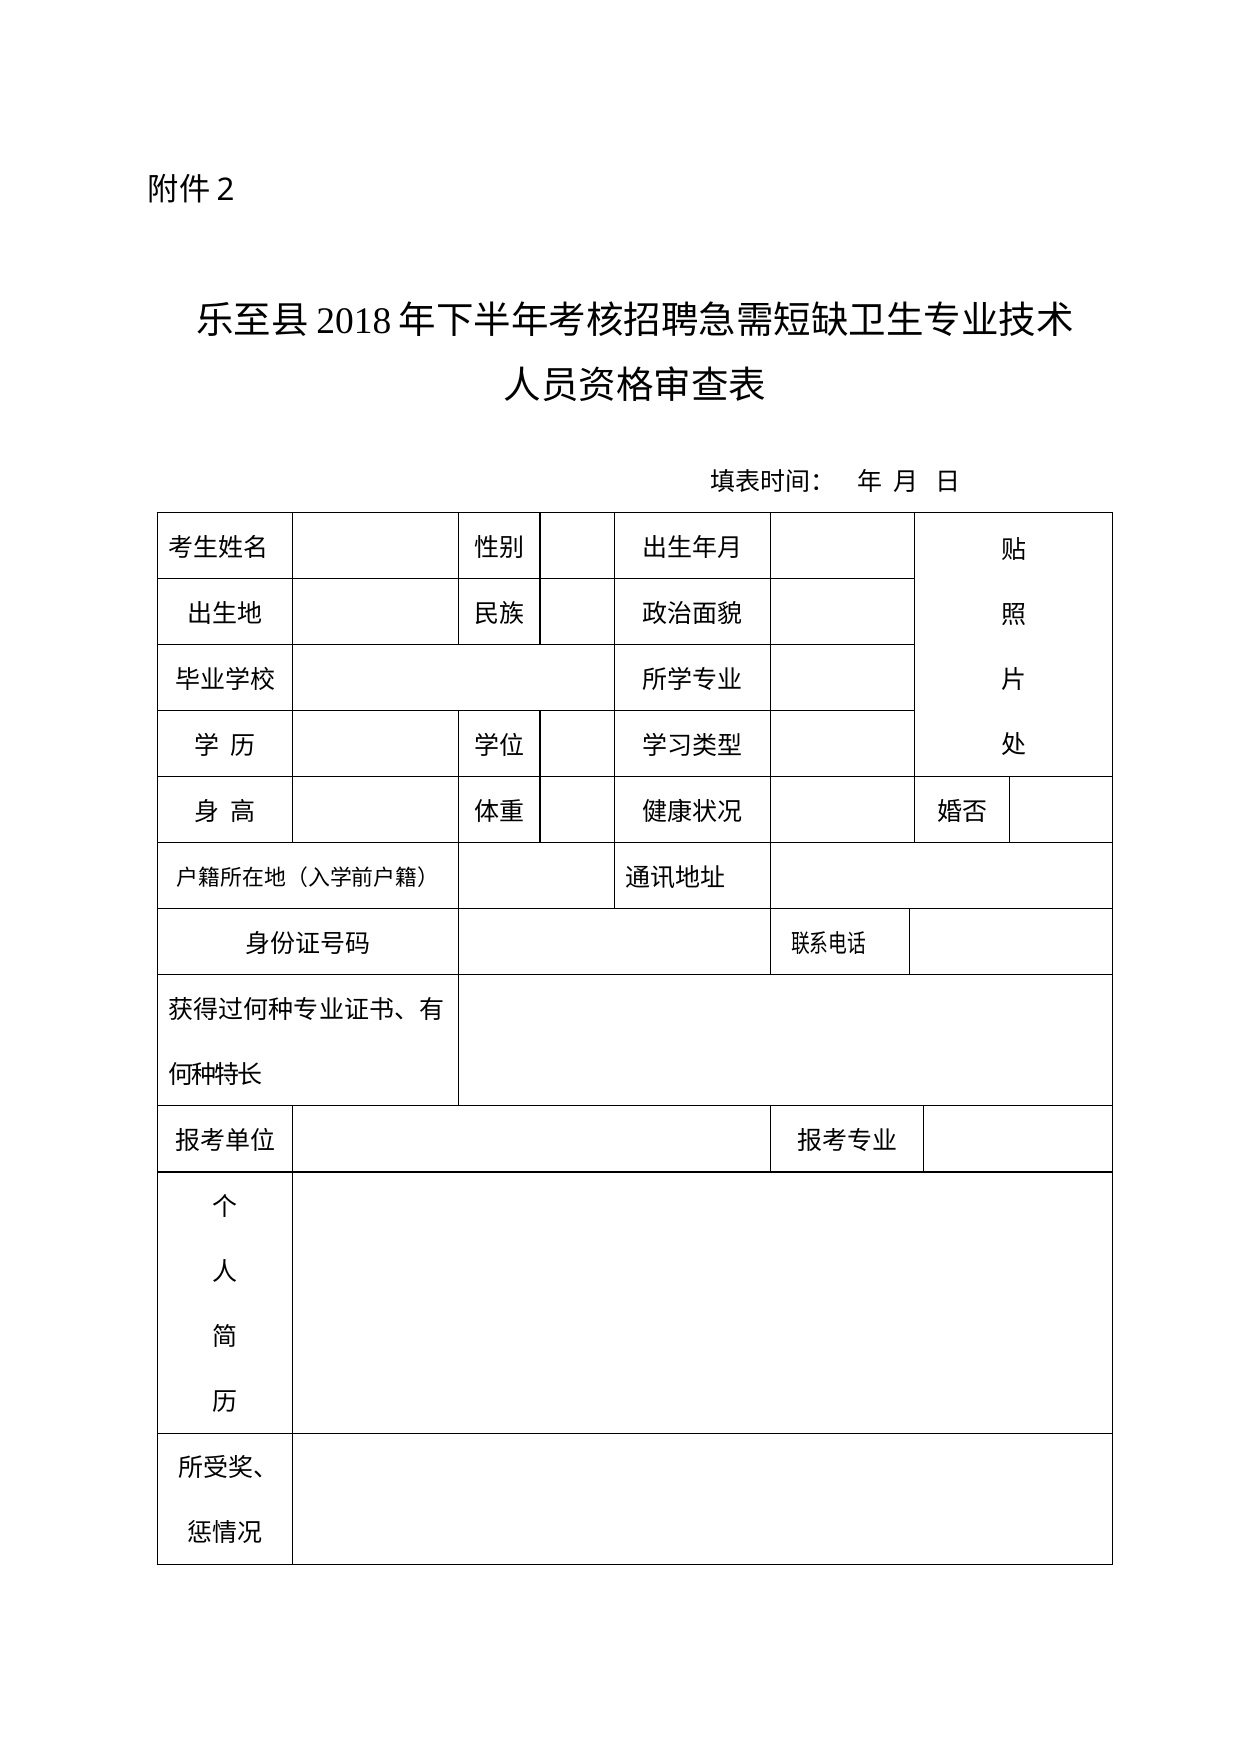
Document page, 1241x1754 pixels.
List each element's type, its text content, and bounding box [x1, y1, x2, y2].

table_cell 个 人 简 历 [158, 1173, 292, 1432]
table_header [541, 513, 614, 578]
table_cell 民族 [459, 579, 539, 644]
table_cell 健康状况 [615, 777, 770, 842]
table_cell [293, 711, 458, 776]
table_cell 所受奖、 惩情况 [158, 1434, 292, 1563]
table_cell [541, 777, 614, 842]
table_cell 婚否 [915, 777, 1009, 842]
table_cell 户籍所在地（入学前户籍） [158, 843, 458, 908]
table_cell [910, 909, 1112, 974]
table_cell 政治面貌 [615, 579, 770, 644]
table_cell [293, 777, 458, 842]
table_cell [459, 909, 770, 974]
table_cell 所学专业 [615, 645, 770, 710]
text 乐至县2018年下半年考核招聘急需短缺卫生专业技术 [148, 284, 1122, 349]
table_cell [1010, 777, 1112, 842]
table_cell [771, 711, 914, 776]
table_cell [293, 645, 614, 710]
table_cell 学 历 [158, 711, 292, 776]
table_cell [459, 975, 1112, 1105]
table_header 性别 [459, 513, 539, 578]
table_cell [771, 843, 1112, 908]
table_cell [541, 711, 614, 776]
table_cell 出生地 [158, 579, 292, 644]
table_cell [293, 1434, 1112, 1563]
table_cell [541, 579, 614, 644]
table_cell 报考专业 [771, 1106, 923, 1171]
table_cell [771, 645, 914, 710]
table_header 考生姓名 [158, 513, 292, 578]
table_header 贴 照 片 处 [915, 513, 1112, 776]
table_cell 获得过何种专业证书、有 何种特长 [158, 975, 458, 1105]
text 人员资格审查表 [148, 349, 1122, 414]
text 附件2 [148, 154, 1122, 219]
table_cell [771, 777, 914, 842]
table_cell 身 高 [158, 777, 292, 842]
table_cell [924, 1106, 1112, 1171]
table_header [293, 513, 458, 578]
text 填表时间： 年 月 日 [148, 447, 1072, 512]
table_cell 学位 [459, 711, 539, 776]
table_cell 学习类型 [615, 711, 770, 776]
table_cell [293, 1106, 770, 1171]
table_header [771, 513, 914, 578]
table_cell 身份证号码 [158, 909, 458, 974]
table_cell [459, 843, 614, 908]
table_cell 体重 [459, 777, 539, 842]
table_cell [293, 579, 458, 644]
table_header 出生年月 [615, 513, 770, 578]
table_cell 联系电话 [771, 909, 909, 974]
table_cell 报考单位 [158, 1106, 292, 1171]
table_cell [293, 1173, 1112, 1432]
table_cell 毕业学校 [158, 645, 292, 710]
table_cell 通讯地址 [615, 843, 770, 908]
table_cell [771, 579, 914, 644]
